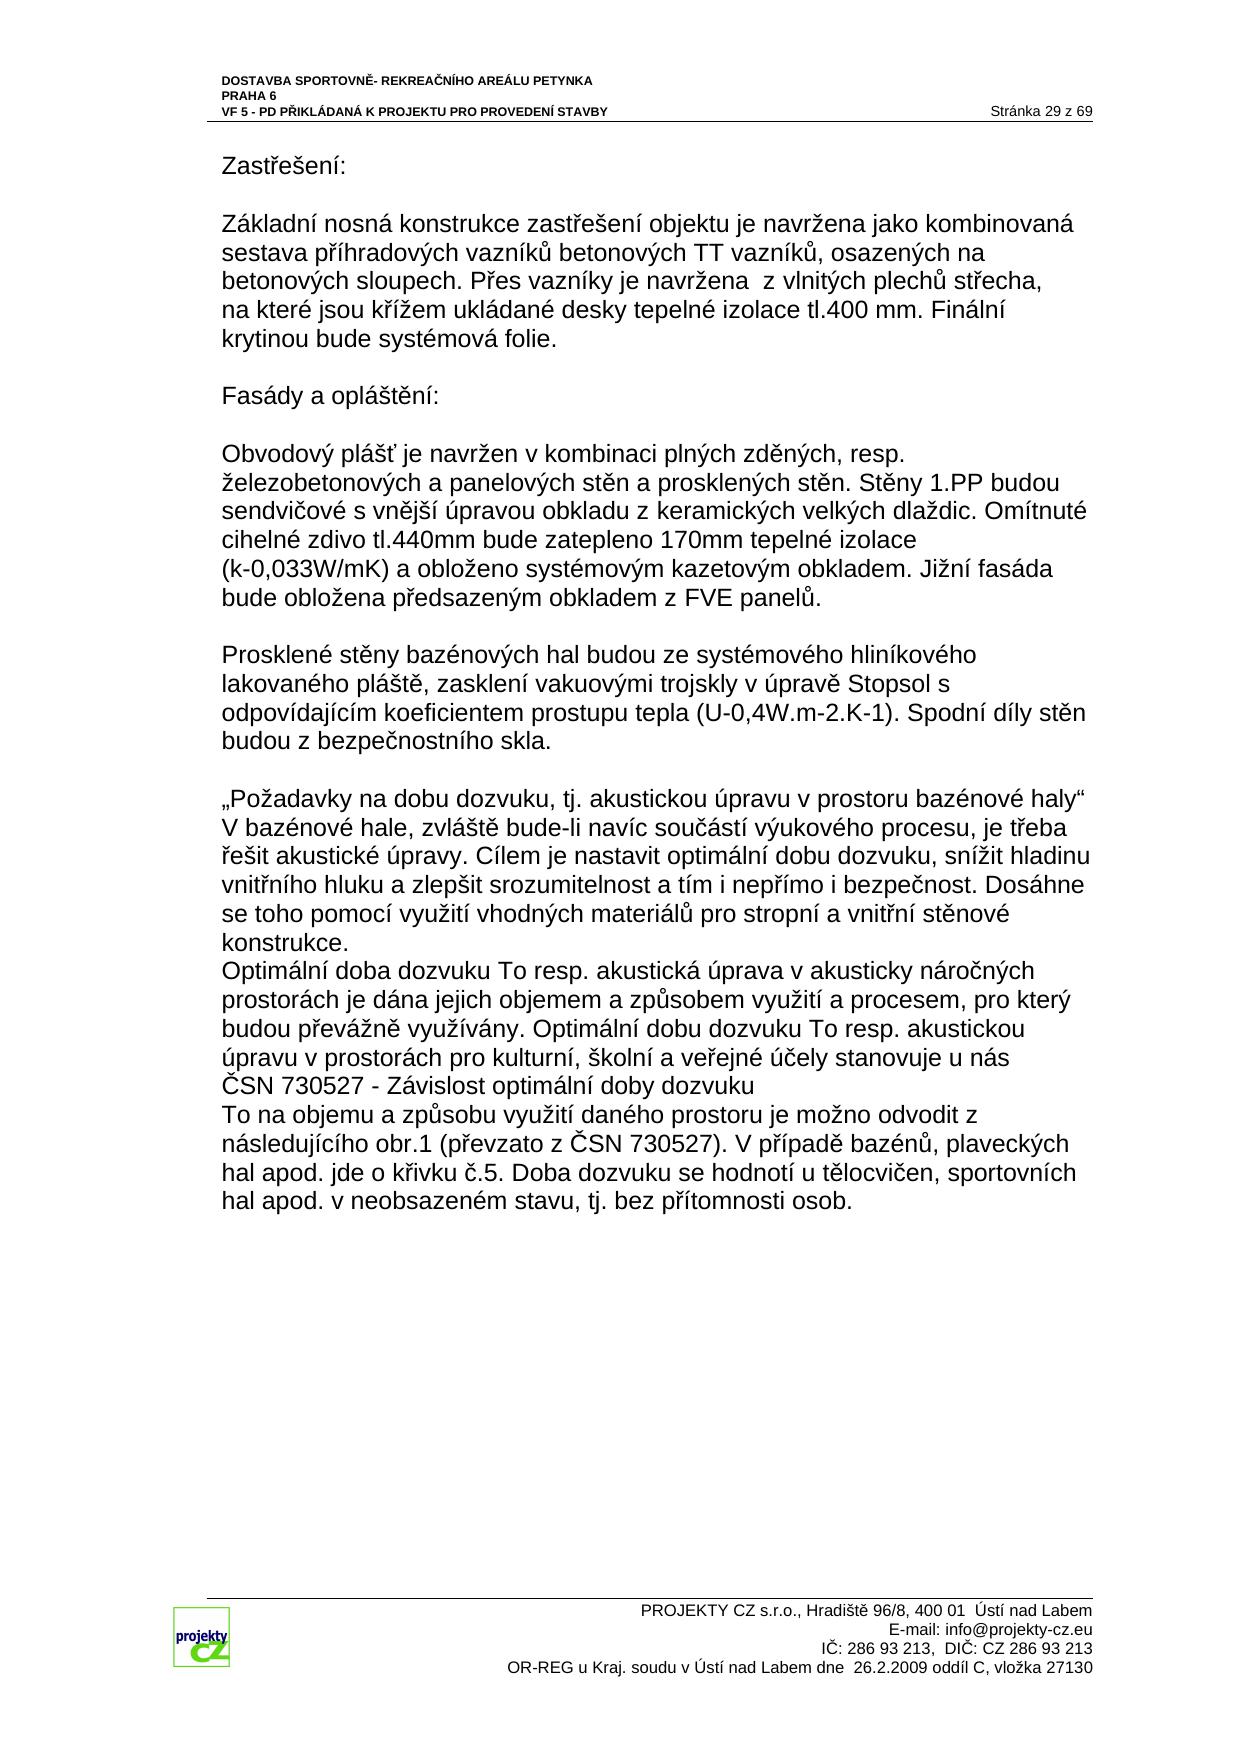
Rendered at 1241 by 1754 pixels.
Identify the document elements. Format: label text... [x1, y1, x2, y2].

text Prosklené stěny bazénových hal budou ze systémového hliníkového lakovaného pláště, zasklení vakuovými trojskly v úpravě Stopsol s odpovídajícím koeficientem prostupu tepla (U-0,4W.m-2.K-1). Spodní díly stěn budou z bezpečnostního skla. [221, 640, 1093, 755]
text Základní nosná konstrukce zastřešení objektu je navržena jako kombinovaná sestava příhradových vazníků betonových TT vazníků, osazených na betonových sloupech. Přes vazníky je navržena z vlnitých plechů střecha, [221, 209, 1093, 295]
text na které jsou křížem ukládané desky tepelné izolace tl.400 mm. Finální krytinou bude systémová folie. [221, 295, 1093, 352]
text Obvodový plášť je navržen v kombinaci plných zděných, resp. železobetonových a panelových stěn a prosklených stěn. Stěny 1.PP budou sendvičové s vnější úpravou obkladu z keramických velkých dlaždic. Omítnuté cihelné zdivo tl.440mm bude zatepleno 170mm tepelné izolace (k-0,033W/mK) a obloženo systémovým kazetovým obkladem. Jižní fasáda bude obložena předsazeným obkladem z FVE panelů. [221, 439, 1093, 611]
text Zastřešení: [207, 151, 1093, 180]
picture [170, 1605, 233, 1670]
text V bazénové hale, zvláště bude-li navíc součástí výukového procesu, je třeba řešit akustické úpravy. Cílem je nastavit optimální dobu dozvuku, snížit hladinu vnitřního hluku a zlepšit srozumitelnost a tím i nepřímo i bezpečnost. Dosáhne se toho pomocí využití vhodných materiálů pro stropní a vnitřní stěnové konstrukce. [221, 812, 1093, 956]
text Optimální doba dozvuku To resp. akustická úprava v akusticky náročných prostorách je dána jejich objemem a způsobem využití a procesem, pro který budou převážně využívány. Optimální dobu dozvuku To resp. akustickou úpravu v prostorách pro kulturní, školní a veřejné účely stanovuje u nás [221, 956, 1093, 1071]
text „Požadavky na dobu dozvuku, tj. akustickou úpravu v prostoru bazénové haly“ [207, 784, 1093, 812]
text Fasády a opláštění: [207, 381, 1093, 410]
text ČSN 730527 - Závislost optimální doby dozvuku [207, 1071, 1093, 1100]
text To na objemu a způsobu využití daného prostoru je možno odvodit z následujícího obr.1 (převzato z ČSN 730527). V případě bazénů, plaveckých hal apod. jde o křivku č.5. Doba dozvuku se hodnotí u tělocvičen, sportovních hal apod. v neobsazeném stavu, tj. bez přítomnosti osob. [221, 1100, 1093, 1215]
